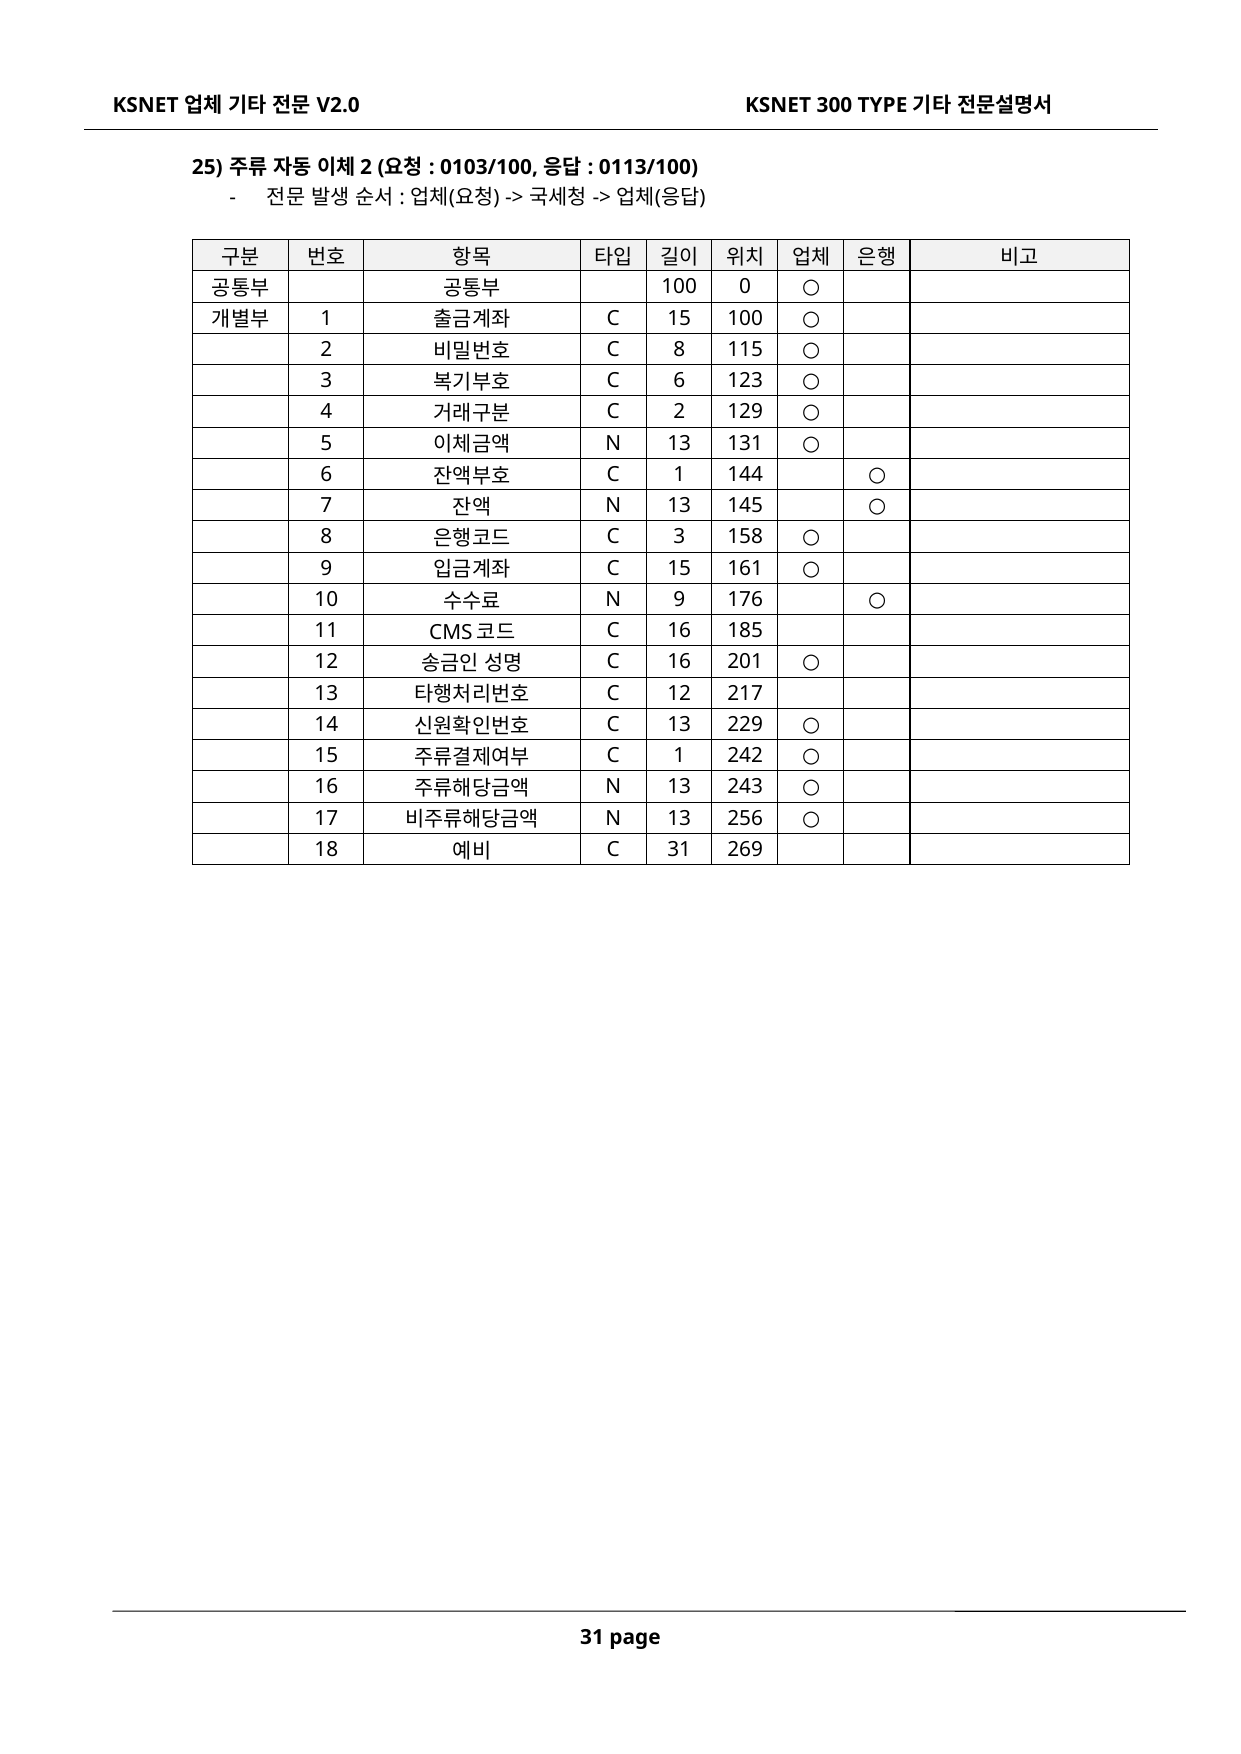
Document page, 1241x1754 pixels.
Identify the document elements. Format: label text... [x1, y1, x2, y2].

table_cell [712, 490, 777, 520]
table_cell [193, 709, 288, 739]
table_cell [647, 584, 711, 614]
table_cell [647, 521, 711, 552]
list 주류 자동 이체2 (요청 : 0103/100, 응답 : 0113/100) [192, 150, 1128, 180]
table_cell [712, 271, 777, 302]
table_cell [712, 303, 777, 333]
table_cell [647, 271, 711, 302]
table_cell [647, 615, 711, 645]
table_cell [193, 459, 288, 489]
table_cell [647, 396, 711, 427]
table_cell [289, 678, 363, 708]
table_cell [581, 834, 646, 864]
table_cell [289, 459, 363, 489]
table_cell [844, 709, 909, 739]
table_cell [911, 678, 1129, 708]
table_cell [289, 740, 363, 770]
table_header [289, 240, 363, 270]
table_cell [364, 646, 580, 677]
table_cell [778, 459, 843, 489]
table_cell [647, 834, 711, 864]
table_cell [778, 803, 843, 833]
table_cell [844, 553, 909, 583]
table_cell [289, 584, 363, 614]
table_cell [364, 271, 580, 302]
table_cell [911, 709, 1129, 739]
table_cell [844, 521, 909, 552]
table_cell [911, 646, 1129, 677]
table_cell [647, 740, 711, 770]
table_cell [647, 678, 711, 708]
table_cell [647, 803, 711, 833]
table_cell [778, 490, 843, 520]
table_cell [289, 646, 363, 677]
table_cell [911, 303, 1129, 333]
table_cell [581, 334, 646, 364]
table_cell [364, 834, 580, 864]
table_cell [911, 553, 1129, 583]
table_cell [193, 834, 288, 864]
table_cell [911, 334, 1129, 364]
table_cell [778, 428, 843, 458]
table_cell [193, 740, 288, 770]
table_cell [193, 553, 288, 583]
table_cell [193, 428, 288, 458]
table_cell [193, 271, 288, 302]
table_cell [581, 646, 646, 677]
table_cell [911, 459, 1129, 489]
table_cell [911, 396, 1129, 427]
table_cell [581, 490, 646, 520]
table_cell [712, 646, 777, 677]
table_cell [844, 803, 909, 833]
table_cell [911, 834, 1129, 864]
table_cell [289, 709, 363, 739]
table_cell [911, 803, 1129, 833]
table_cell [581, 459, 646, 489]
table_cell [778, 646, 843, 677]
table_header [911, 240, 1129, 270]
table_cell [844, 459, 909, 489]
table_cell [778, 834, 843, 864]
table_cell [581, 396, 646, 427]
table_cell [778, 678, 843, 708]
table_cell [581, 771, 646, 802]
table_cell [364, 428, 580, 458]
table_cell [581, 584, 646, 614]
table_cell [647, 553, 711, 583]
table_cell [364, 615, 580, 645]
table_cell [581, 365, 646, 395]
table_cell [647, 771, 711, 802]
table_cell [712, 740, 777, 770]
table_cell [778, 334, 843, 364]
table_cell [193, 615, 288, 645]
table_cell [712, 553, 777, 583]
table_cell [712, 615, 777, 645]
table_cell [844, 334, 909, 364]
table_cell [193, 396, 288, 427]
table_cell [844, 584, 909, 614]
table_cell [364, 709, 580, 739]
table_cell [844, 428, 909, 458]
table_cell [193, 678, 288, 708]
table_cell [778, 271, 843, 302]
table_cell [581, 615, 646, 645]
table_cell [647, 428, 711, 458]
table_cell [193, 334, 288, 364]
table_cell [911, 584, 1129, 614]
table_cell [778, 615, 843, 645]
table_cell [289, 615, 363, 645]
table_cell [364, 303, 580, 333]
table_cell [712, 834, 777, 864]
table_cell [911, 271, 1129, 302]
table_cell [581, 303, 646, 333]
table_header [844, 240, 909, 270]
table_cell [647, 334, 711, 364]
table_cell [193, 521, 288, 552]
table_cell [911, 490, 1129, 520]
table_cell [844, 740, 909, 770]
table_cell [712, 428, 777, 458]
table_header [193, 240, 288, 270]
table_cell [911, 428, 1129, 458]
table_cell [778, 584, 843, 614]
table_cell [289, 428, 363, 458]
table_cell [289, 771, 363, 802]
list 전문 발생 순서 : 업체(요청) -> 국세청 -> 업체(응답) [229, 180, 1128, 211]
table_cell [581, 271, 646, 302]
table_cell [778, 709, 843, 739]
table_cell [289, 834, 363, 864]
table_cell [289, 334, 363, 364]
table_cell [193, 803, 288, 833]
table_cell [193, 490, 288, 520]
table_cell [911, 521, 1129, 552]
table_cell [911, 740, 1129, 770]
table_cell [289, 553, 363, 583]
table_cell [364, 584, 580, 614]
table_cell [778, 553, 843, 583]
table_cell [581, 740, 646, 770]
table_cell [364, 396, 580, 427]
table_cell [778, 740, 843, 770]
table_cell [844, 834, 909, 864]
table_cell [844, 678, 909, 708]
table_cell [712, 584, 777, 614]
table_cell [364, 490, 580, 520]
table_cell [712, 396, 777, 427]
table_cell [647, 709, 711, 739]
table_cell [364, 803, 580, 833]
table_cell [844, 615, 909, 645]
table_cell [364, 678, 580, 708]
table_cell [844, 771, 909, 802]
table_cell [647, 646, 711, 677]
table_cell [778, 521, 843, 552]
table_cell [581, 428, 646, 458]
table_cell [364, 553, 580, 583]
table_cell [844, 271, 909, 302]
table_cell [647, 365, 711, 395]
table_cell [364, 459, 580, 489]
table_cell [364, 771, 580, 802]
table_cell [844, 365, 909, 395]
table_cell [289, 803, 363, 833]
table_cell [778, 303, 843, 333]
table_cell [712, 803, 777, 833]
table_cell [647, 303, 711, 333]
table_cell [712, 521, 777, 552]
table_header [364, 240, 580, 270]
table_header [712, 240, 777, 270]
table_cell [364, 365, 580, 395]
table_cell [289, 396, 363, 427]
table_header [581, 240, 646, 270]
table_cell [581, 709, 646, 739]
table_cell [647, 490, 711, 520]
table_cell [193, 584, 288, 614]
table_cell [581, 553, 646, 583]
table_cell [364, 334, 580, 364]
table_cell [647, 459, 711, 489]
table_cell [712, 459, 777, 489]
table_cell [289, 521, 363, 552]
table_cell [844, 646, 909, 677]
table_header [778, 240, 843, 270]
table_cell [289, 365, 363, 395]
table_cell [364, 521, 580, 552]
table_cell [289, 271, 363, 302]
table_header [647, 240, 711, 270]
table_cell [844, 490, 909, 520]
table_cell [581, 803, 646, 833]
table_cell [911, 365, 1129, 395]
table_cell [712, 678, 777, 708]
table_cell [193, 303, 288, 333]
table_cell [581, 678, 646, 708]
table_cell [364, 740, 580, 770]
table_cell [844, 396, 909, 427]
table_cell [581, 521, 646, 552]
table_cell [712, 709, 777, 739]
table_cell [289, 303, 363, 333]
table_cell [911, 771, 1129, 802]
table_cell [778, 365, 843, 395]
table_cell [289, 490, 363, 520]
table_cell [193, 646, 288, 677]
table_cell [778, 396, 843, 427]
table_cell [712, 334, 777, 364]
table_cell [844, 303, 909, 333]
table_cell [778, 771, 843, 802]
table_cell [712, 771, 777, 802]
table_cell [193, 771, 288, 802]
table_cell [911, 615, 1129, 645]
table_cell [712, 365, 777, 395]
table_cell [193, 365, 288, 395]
